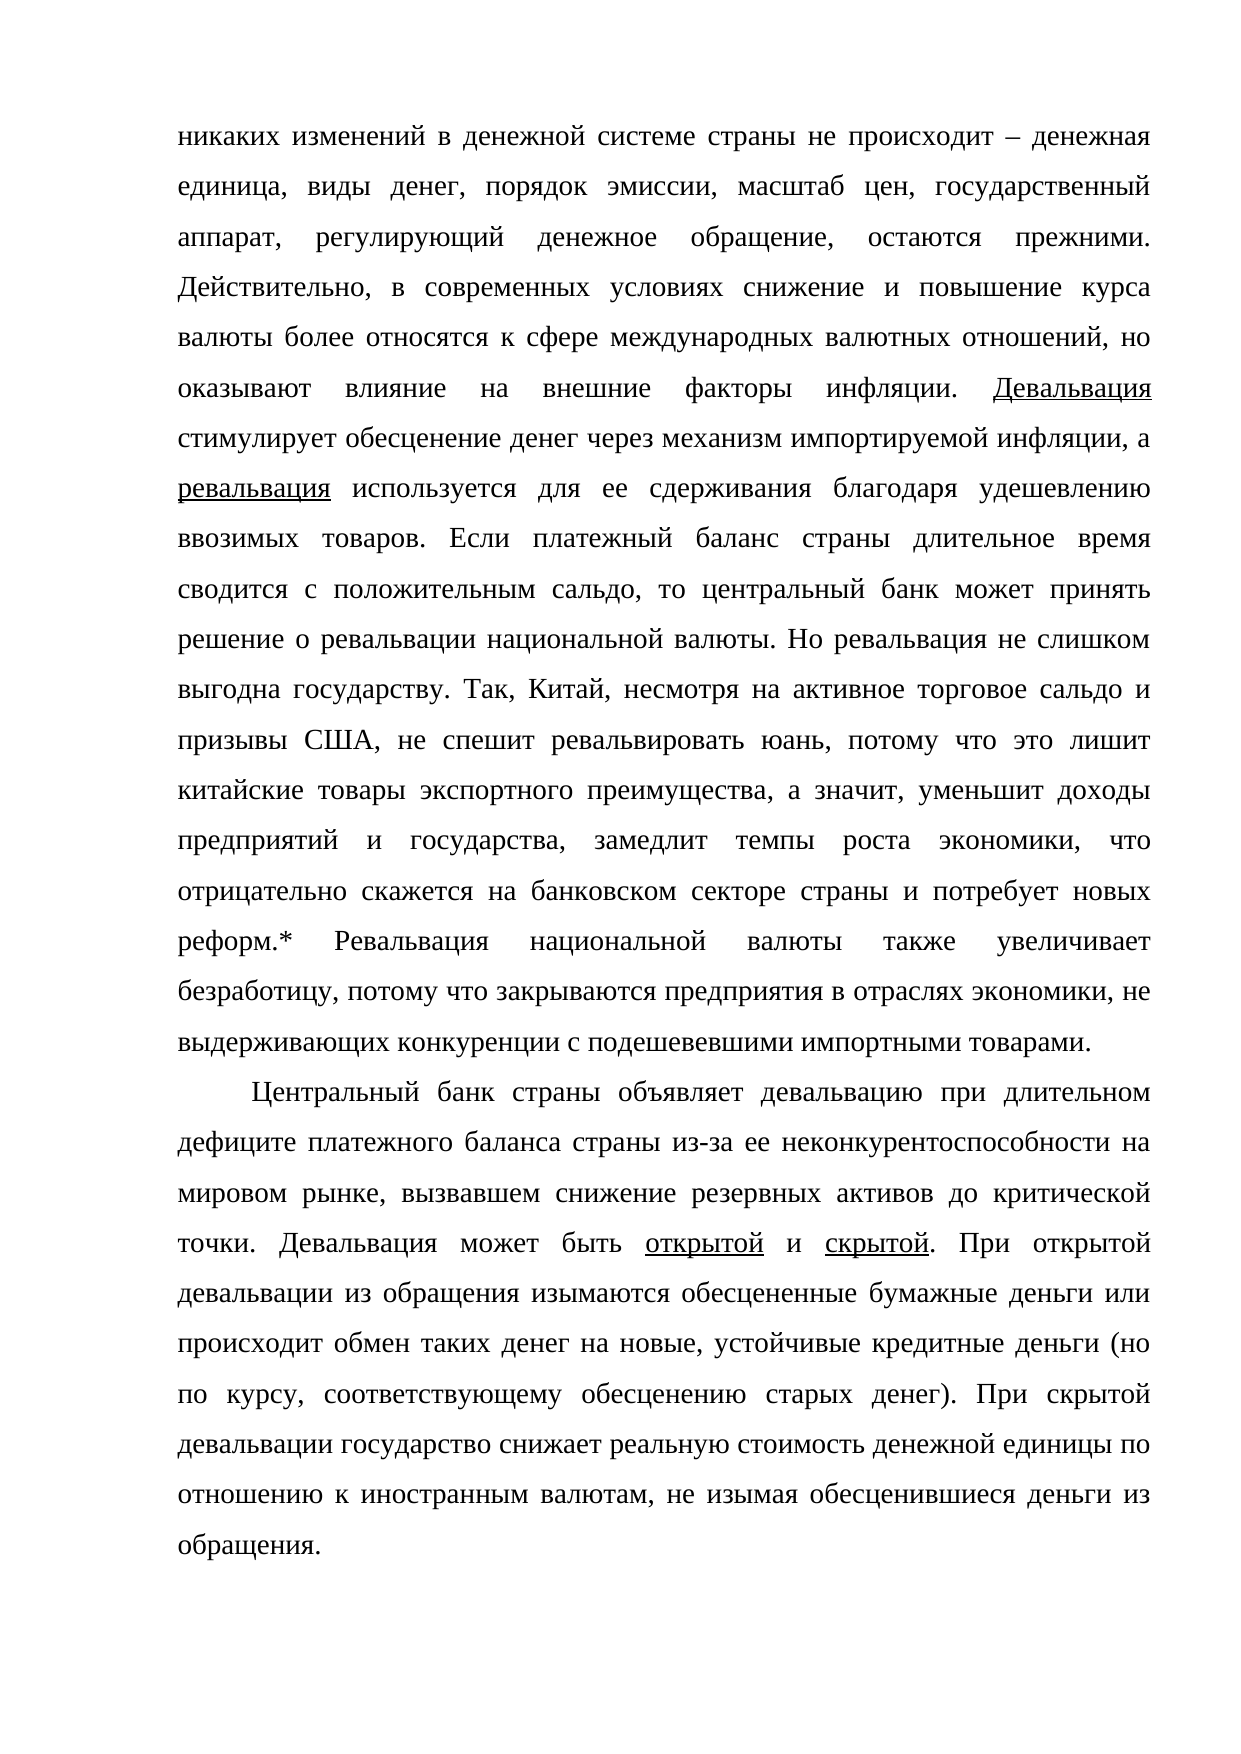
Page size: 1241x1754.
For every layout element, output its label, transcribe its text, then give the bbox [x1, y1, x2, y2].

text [177, 118, 1152, 1057]
text Центральный банк страны объявляет девальвацию при длительном дефиците платежного баланса страны из-за ее неконкурентоспособности на мировом рынке, вызвавшем снижение резервных активов до критической точки. Девальвация может быть открытой и скрытой. При открытой девальвации из обращения изымаются обесцененные бумажные деньги или происходит обмен таких денег на новые, устойчивые кредитные деньги (но по курсу, соответствующему обесценению старых денег). При скрытой девальвации государство снижает реальную стоимость денежной единицы по отношению к иностранным валютам, не изымая обесценившиеся деньги из обращения. [177, 1074, 1152, 1560]
